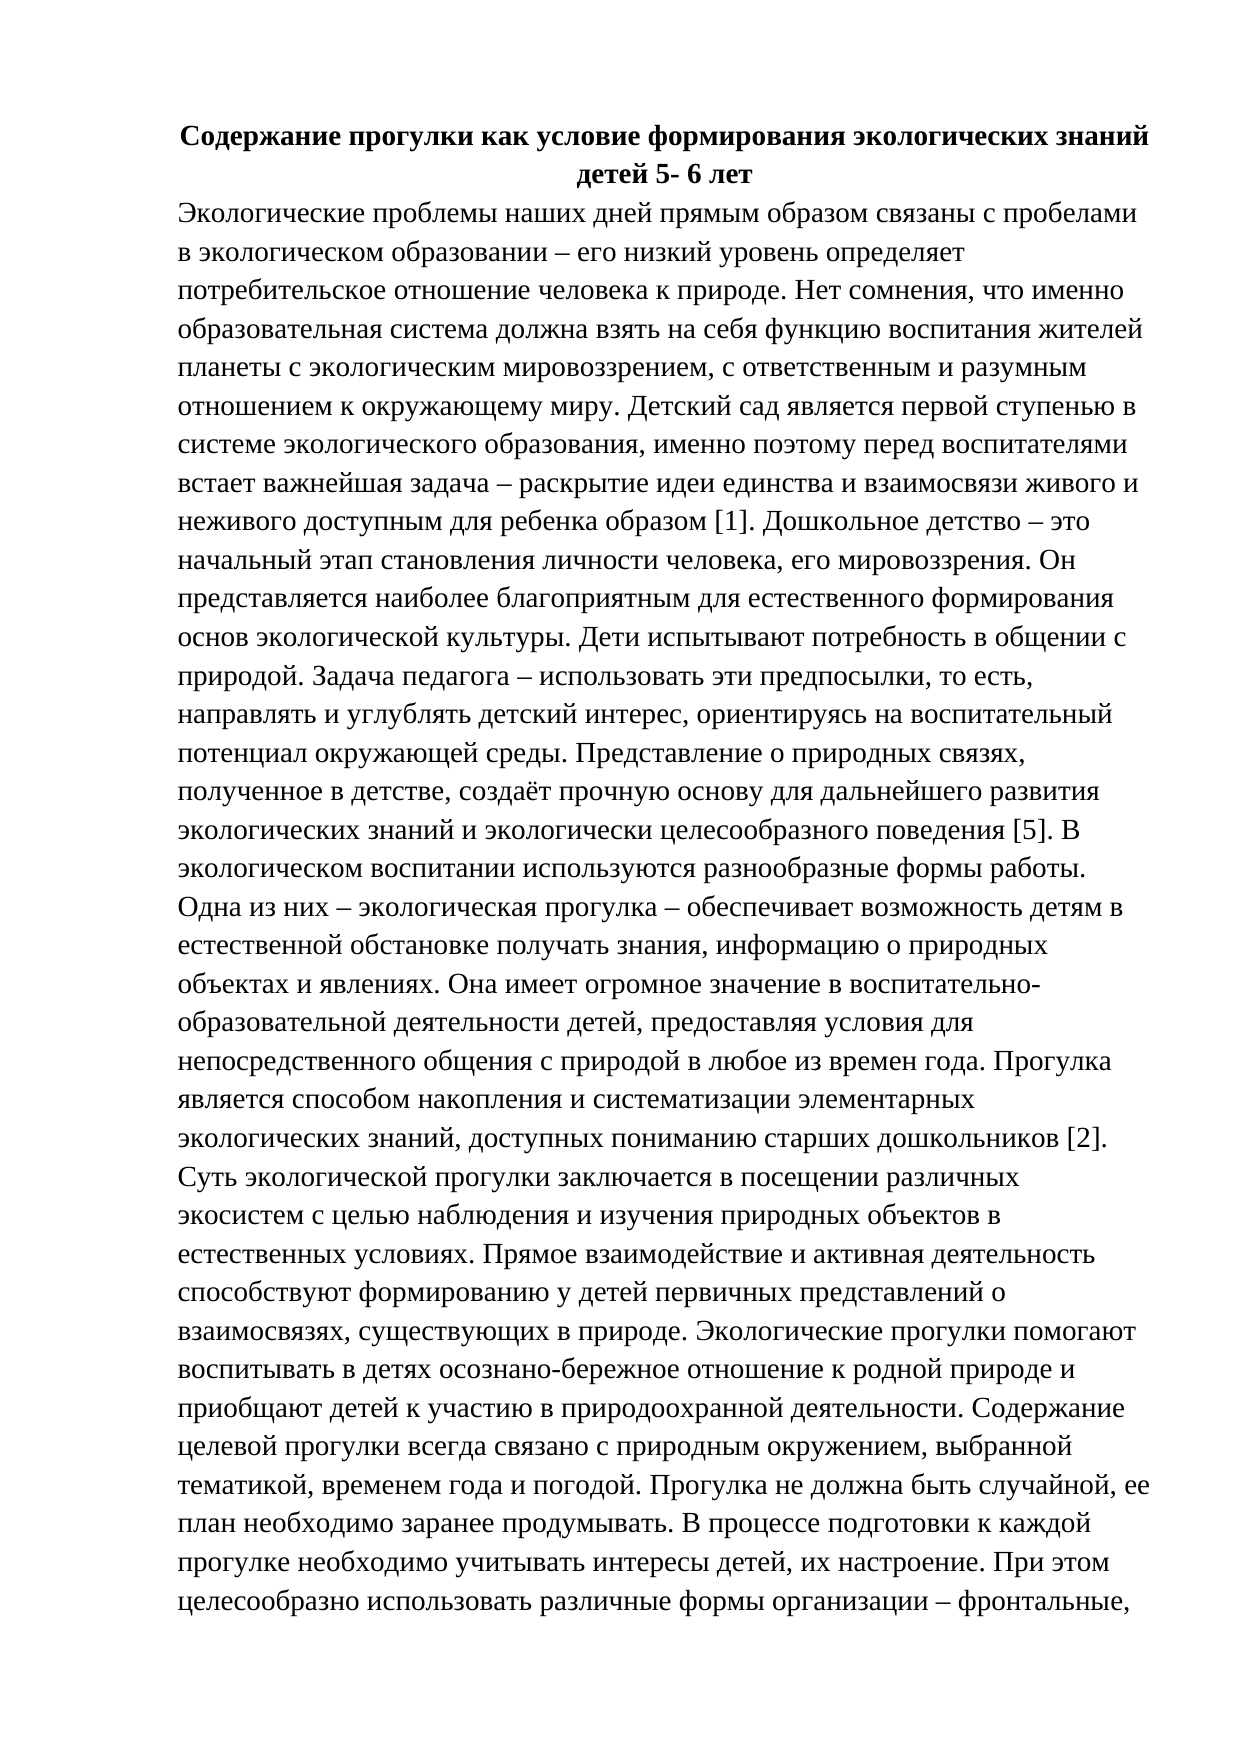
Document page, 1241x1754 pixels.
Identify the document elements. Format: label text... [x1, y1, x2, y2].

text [177, 195, 1152, 1616]
text Содержание прогулки как условие формирования экологических знаний детей 5- 6 лет [177, 118, 1152, 190]
